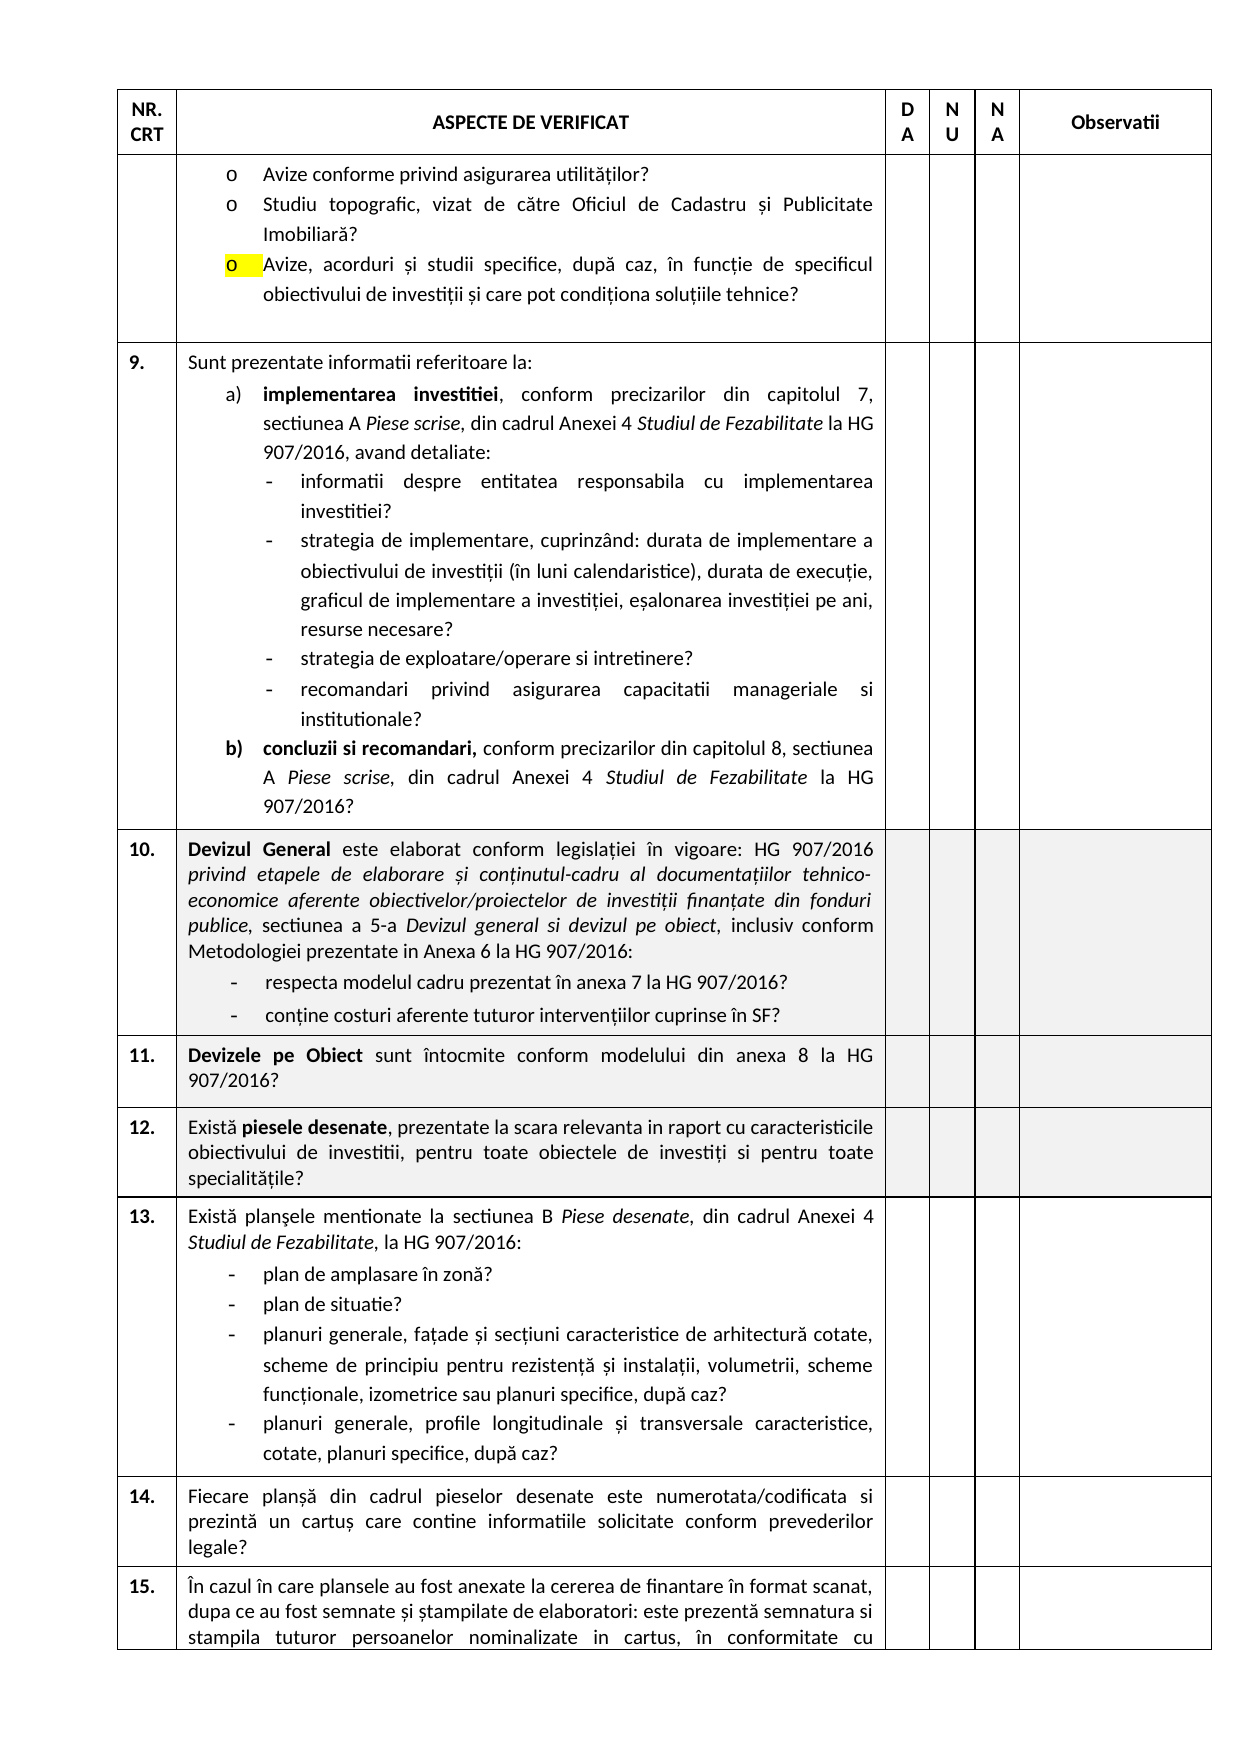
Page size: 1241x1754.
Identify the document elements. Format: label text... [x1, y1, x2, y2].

table_cell [886, 1036, 929, 1107]
table_cell [1020, 155, 1211, 342]
table_cell [976, 830, 1019, 1035]
table_cell [886, 830, 929, 1035]
table_cell [886, 1567, 929, 1649]
table_cell Sunt prezentate informatii referitoare la: implementarea investitiei, conform precizarilor din capitolul 7, sectiunea A Piese scrise, din cadrul Anexei 4 Studiul de Fezabilitate la HG 907/2016, avand detaliate: informatii despre entitatea responsabila cu implementarea investitiei? strategia de implementare, cuprinzând: durata de implementare a obiectivului de investiţii (în luni calendaristice), durata de execuţie, graficul de implementare a investiţiei, eşalonarea investiţiei pe ani, resurse necesare? strategia de exploatare/operare si intretinere? recomandari privind asigurarea capacitatii manageriale si institutionale? concluzii si recomandari, conform precizarilor din capitolul 8, sectiunea A Piese scrise, din cadrul Anexei 4 Studiul de Fezabilitate la HG 907/2016? [177, 343, 885, 829]
table_cell Există piesele desenate, prezentate la scara relevanta in raport cu caracteristicile obiectivului de investitii, pentru toate obiectele de investiți si pentru toate specialitățile? [177, 1108, 885, 1196]
table_cell [886, 155, 929, 342]
table_header NA [976, 90, 1019, 154]
table_cell [118, 1567, 176, 1649]
table_cell [1020, 343, 1211, 829]
table_cell Devizele pe Obiect sunt întocmite conform modelului din anexa 8 la HG 907/2016? [177, 1036, 885, 1107]
table_cell [976, 1567, 1019, 1649]
table_cell [1020, 1567, 1211, 1649]
table_cell [930, 155, 974, 342]
table_cell [976, 343, 1019, 829]
table_cell [976, 1198, 1019, 1476]
table_cell [118, 1036, 176, 1107]
table_cell [886, 1477, 929, 1566]
table_cell [976, 1036, 1019, 1107]
table_cell [118, 1108, 176, 1196]
table_cell [976, 1108, 1019, 1196]
table_cell [118, 155, 176, 342]
table_header ASPECTE DE VERIFICAT [177, 90, 885, 154]
table_cell [1020, 1477, 1211, 1566]
table_cell [930, 1477, 974, 1566]
table_cell Devizul General este elaborat conform legislației în vigoare: HG 907/2016 privind etapele de elaborare şi conţinutul-cadru al documentaţiilor tehnico-economice aferente obiectivelor/proiectelor de investiţii finanţate din fonduri publice, sectiunea a 5-a Devizul general si devizul pe obiect, inclusiv conform Metodologiei prezentate in Anexa 6 la HG 907/2016: respecta modelul cadru prezentat în anexa 7 la HG 907/2016? conține costuri aferente tuturor intervențiilor cuprinse în SF? [177, 830, 885, 1035]
table_cell [930, 1567, 974, 1649]
table_cell [976, 155, 1019, 342]
table_header NR. CRT [118, 90, 176, 154]
table_cell [118, 830, 176, 1035]
table_cell [976, 1477, 1019, 1566]
table_cell [930, 1036, 974, 1107]
table_header DA [886, 90, 929, 154]
table_cell [1020, 830, 1211, 1035]
table_header NU [930, 90, 974, 154]
table_cell [118, 1198, 176, 1476]
table_cell [930, 1198, 974, 1476]
table_cell [930, 830, 974, 1035]
table_header Observatii [1020, 90, 1211, 154]
table_cell [118, 1477, 176, 1566]
table_cell [886, 1108, 929, 1196]
table_cell [1020, 1108, 1211, 1196]
table_cell [886, 1198, 929, 1476]
table_cell [1020, 1036, 1211, 1107]
table_cell [886, 343, 929, 829]
table_cell Fiecare planşă din cadrul pieselor desenate este numerotata/codificata si prezintă un cartuş care contine informatiile solicitate conform prevederilor legale? [177, 1477, 885, 1566]
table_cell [177, 155, 885, 342]
table_cell [118, 343, 176, 829]
table_cell [930, 1108, 974, 1196]
table_cell [1020, 1198, 1211, 1476]
table_cell Există planşele mentionate la sectiunea B Piese desenate, din cadrul Anexei 4 Studiul de Fezabilitate, la HG 907/2016: plan de amplasare în zonă? plan de situatie? planuri generale, faţade şi secţiuni caracteristice de arhitectură cotate, scheme de principiu pentru rezistenţă şi instalaţii, volumetrii, scheme funcţionale, izometrice sau planuri specifice, după caz? planuri generale, profile longitudinale şi transversale caracteristice, cotate, planuri specifice, după caz? [177, 1198, 885, 1476]
table_cell [930, 343, 974, 829]
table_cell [177, 1567, 885, 1649]
